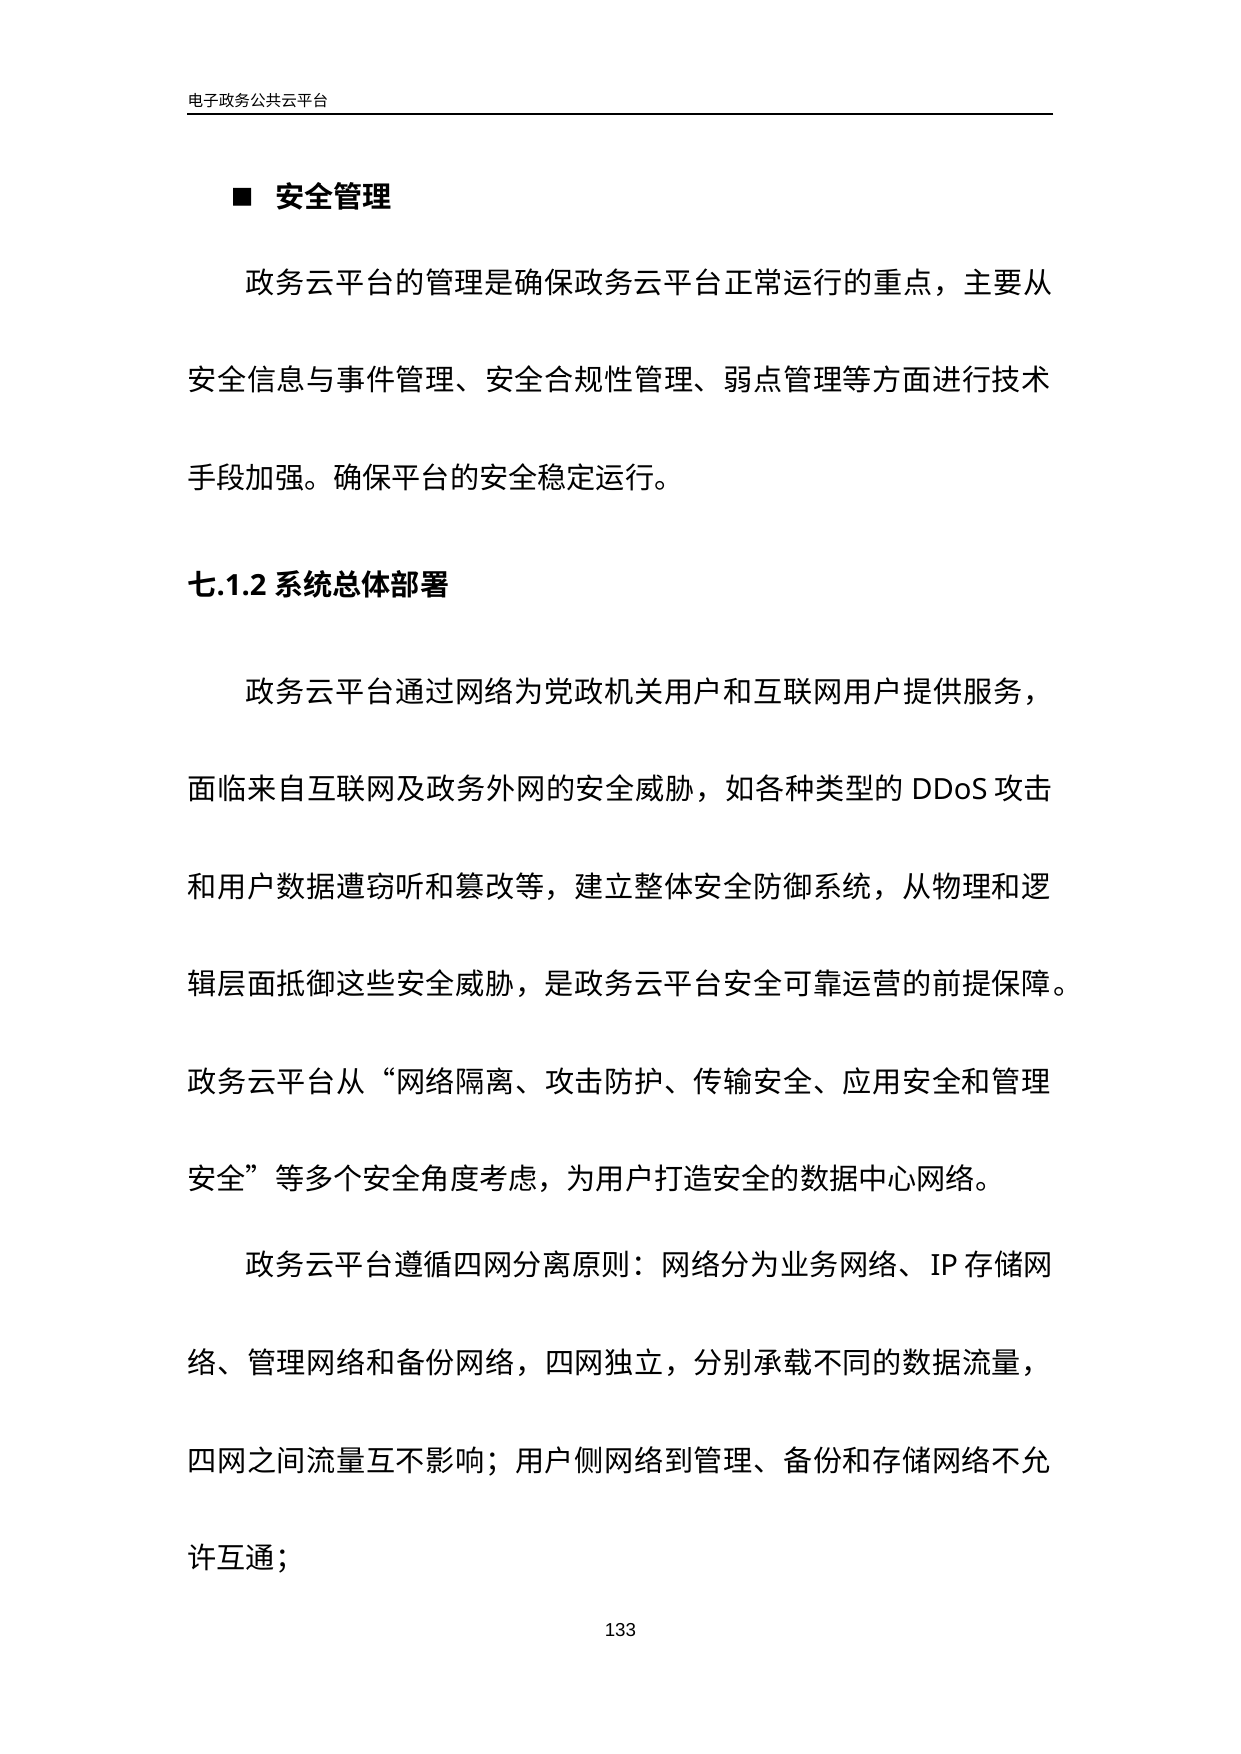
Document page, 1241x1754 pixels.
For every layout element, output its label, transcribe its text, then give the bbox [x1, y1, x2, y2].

text 政务云平台的管理是确保政务云平台正常运行的重点，主要从安全信息与事件管理、安全合规性管理、弱点管理等方面进行技术手段加强。确保平台的安全稳定运行。 [187, 248, 1053, 508]
subtitle 系统总体部署 [187, 550, 1053, 615]
list 安全管理 [231, 162, 1053, 227]
text 政务云平台通过网络为党政机关用户和互联网用户提供服务，面临来自互联网及政务外网的安全威胁，如各种类型的DDoS攻击和用户数据遭窃听和篡改等，建立整体安全防御系统，从物理和逻辑层面抵御这些安全威胁，是政务云平台安全可靠运营的前提保障。政务云平台从“网络隔离、攻击防护、传输安全、应用安全和管理安全”等多个安全角度考虑，为用户打造安全的数据中心网络。 [187, 657, 1053, 1209]
text 政务云平台遵循四网分离原则：网络分为业务网络、IP存储网络、管理网络和备份网络，四网独立，分别承载不同的数据流量，四网之间流量互不影响；用户侧网络到管理、备份和存储网络不允许互通； [187, 1231, 1053, 1588]
